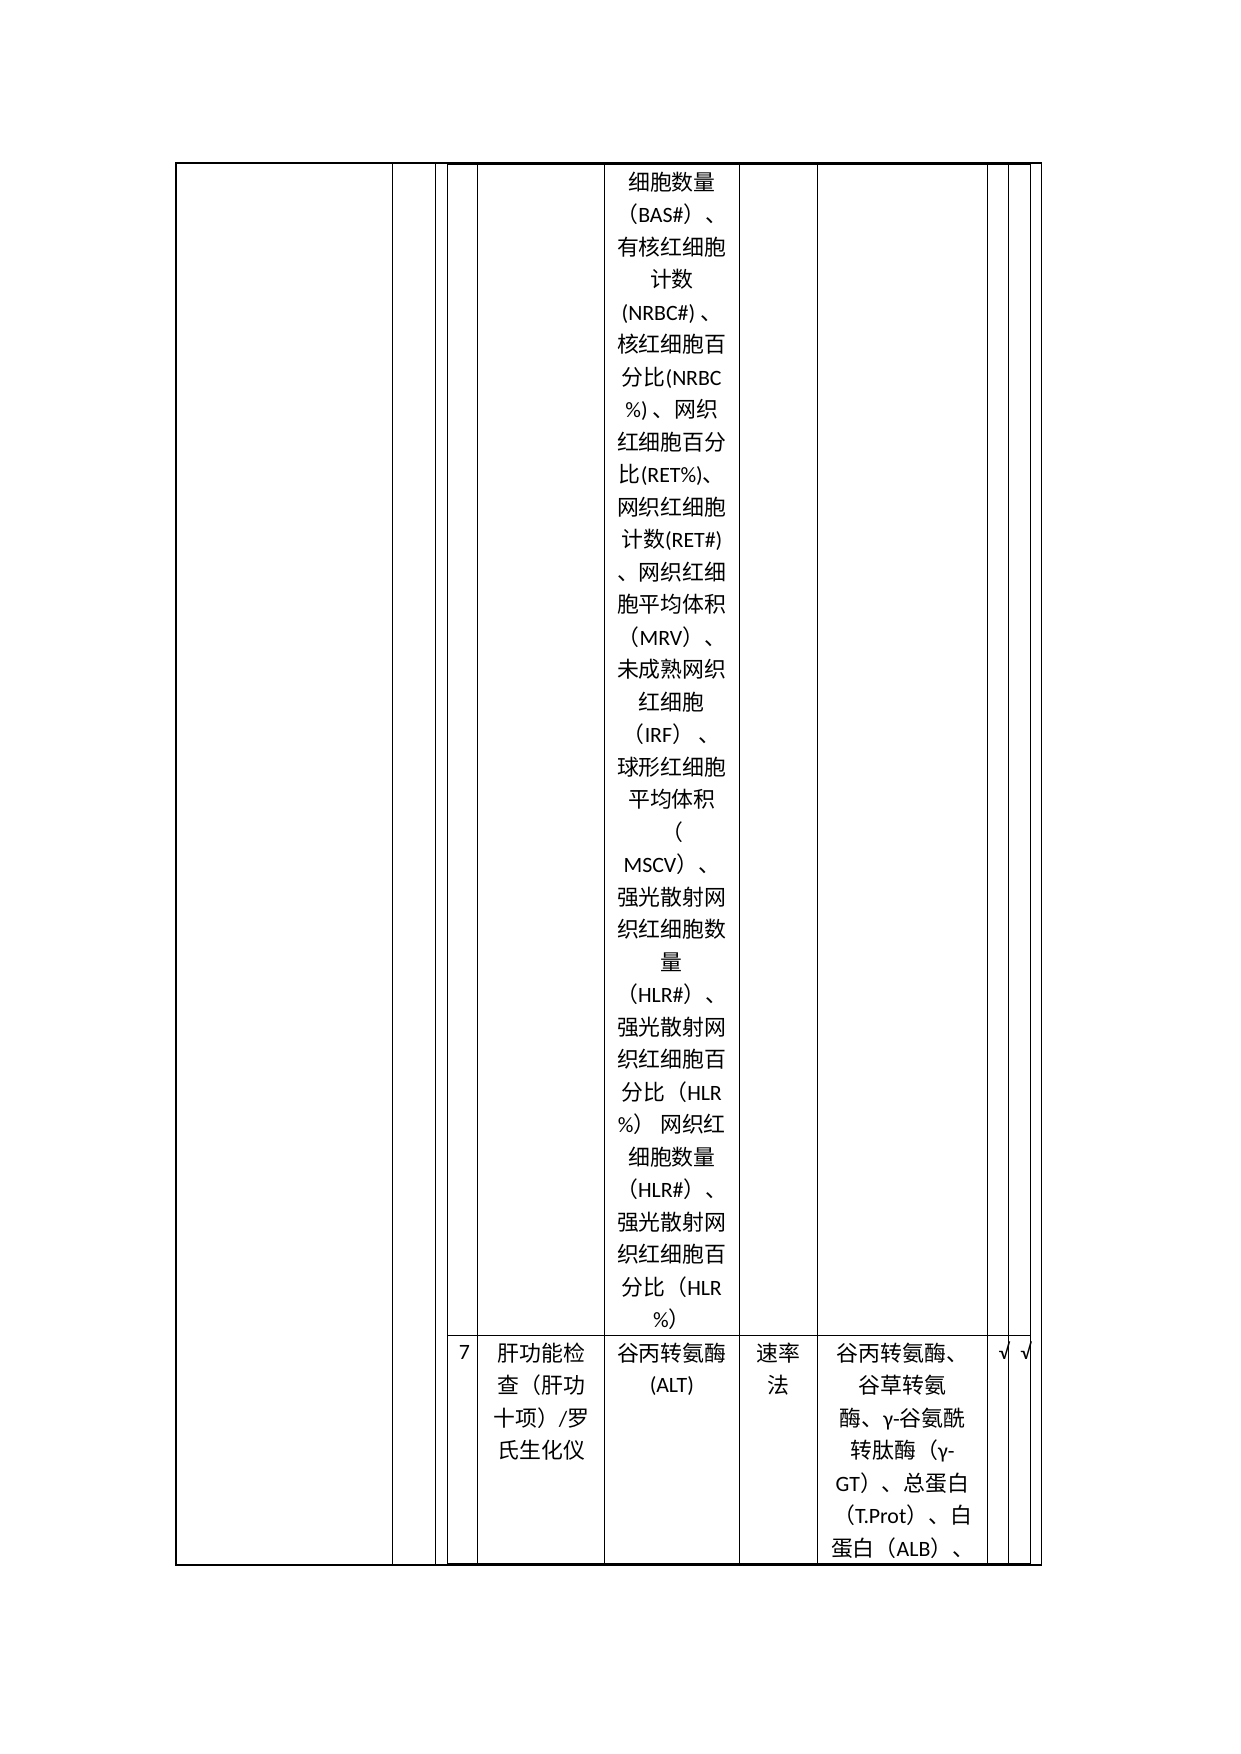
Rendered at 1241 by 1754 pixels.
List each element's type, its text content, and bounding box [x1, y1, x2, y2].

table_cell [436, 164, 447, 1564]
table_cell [448, 165, 477, 1335]
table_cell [605, 1336, 739, 1563]
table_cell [988, 165, 1008, 1335]
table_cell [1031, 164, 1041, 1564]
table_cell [818, 1336, 987, 1563]
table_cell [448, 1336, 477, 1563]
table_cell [818, 165, 987, 1335]
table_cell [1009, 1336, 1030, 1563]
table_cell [1009, 165, 1030, 1335]
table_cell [740, 165, 817, 1335]
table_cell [478, 165, 604, 1335]
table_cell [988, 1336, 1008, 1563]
table_cell 1 [393, 164, 435, 1564]
table_cell [177, 164, 392, 1564]
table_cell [478, 1336, 604, 1563]
